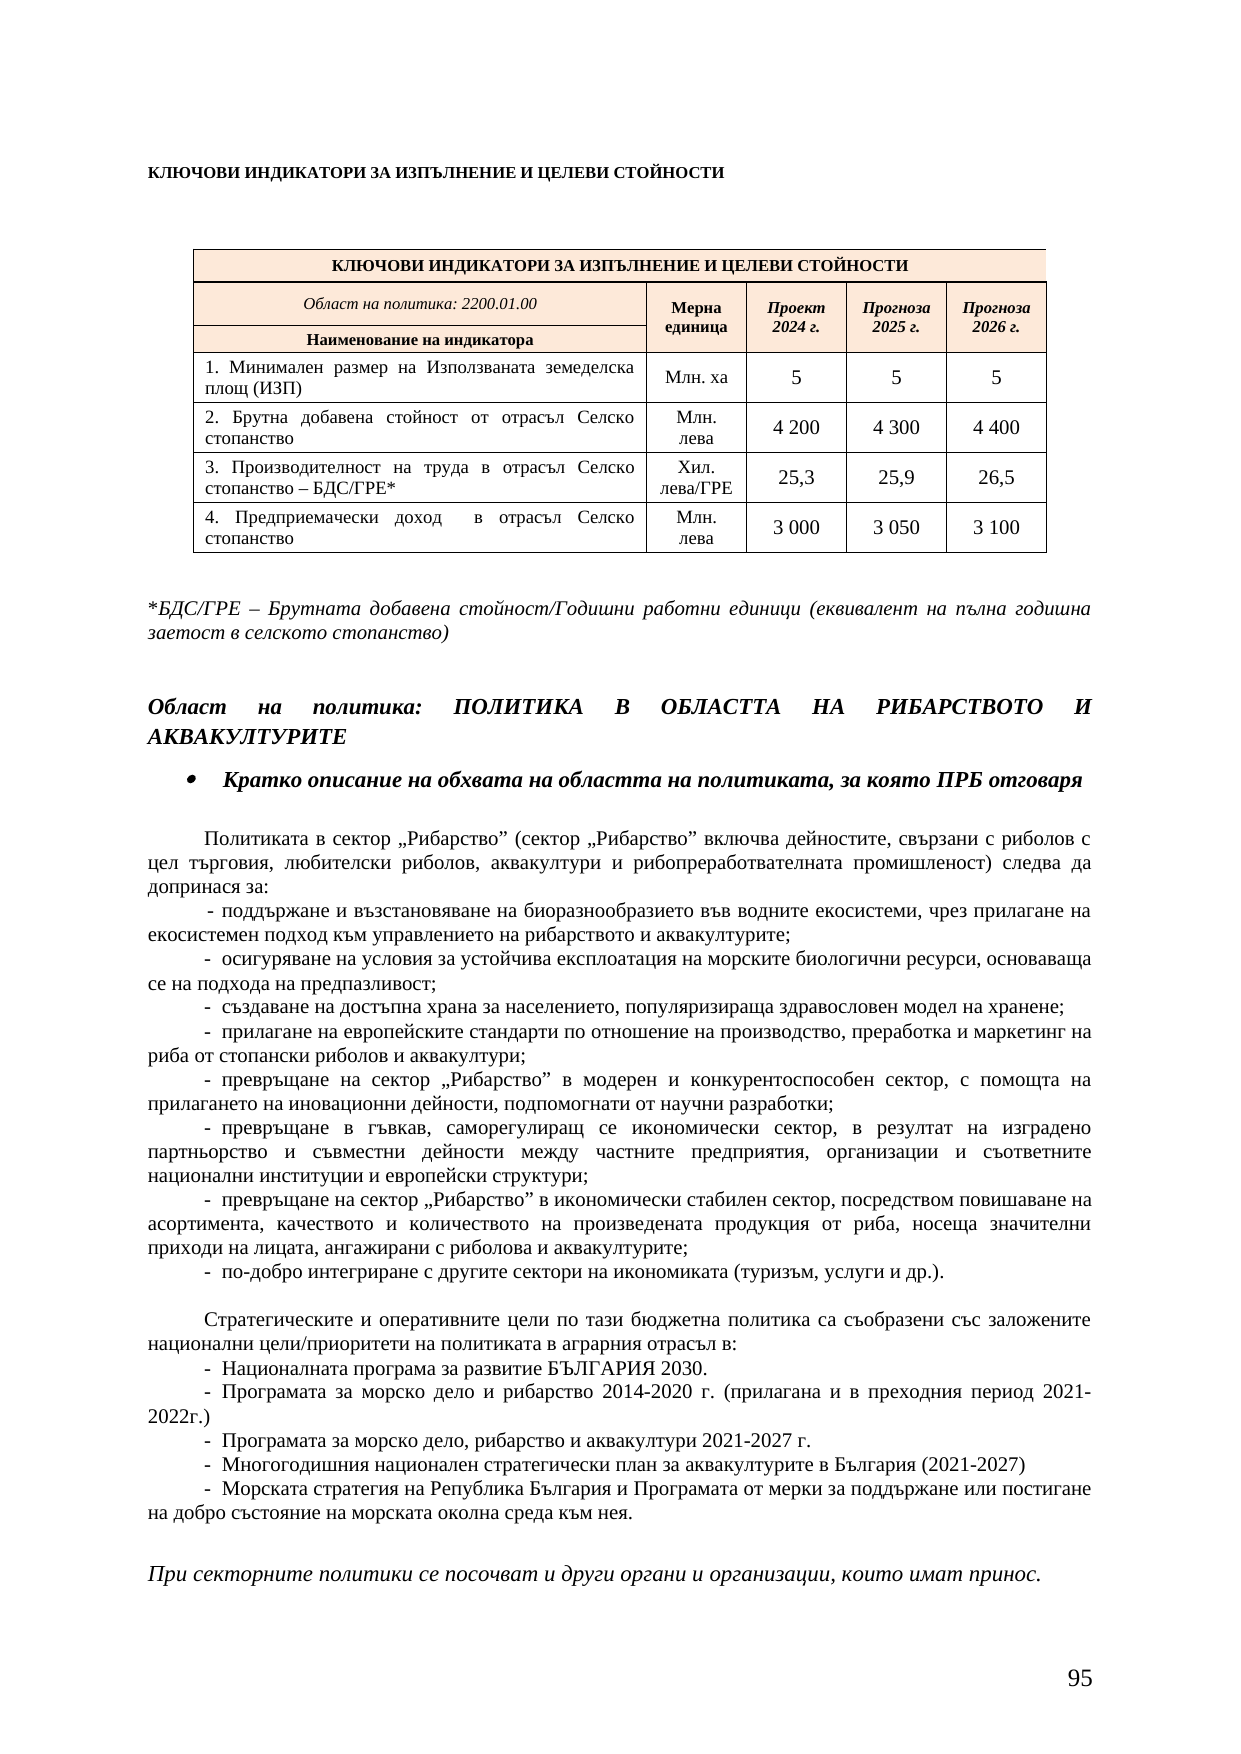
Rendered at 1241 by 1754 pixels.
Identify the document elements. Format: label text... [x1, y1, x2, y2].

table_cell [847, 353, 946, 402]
list превръщане в гъвкав, саморегулиращ се икономически сектор, в резултат на изградено партньорство и съвместни дейности между частните предприятия, организации и съответните национални институции и европейски структури; [148, 1115, 1092, 1187]
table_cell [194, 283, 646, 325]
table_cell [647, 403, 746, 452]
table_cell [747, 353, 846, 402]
list създаване на достъпна храна за населението, популяризираща здравословен модел на хранене; [148, 994, 1092, 1018]
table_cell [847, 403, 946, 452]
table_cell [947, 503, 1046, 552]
list Програмата за морско дело и рибарство 2014-2020 г. (прилагана и в преходния период 2021-2022г.) [148, 1379, 1092, 1428]
list Кратко описание на обхвата на областта на политиката, за която ПРБ отговаря [185, 766, 1092, 792]
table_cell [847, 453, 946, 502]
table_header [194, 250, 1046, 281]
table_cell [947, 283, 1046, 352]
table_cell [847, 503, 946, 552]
list поддържане и възстановяване на биоразнообразието във водните екосистеми, чрез прилагане на екосистемен подход към управлението на рибарството и аквакултурите; [148, 898, 1092, 946]
list прилагане на европейските стандарти по отношение на производство, преработка и маркетинг на риба от стопански риболов и аквакултури; [148, 1018, 1092, 1067]
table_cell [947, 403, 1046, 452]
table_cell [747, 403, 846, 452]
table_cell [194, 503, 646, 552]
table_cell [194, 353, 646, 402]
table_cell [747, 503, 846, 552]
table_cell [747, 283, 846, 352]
text Политиката в сектор „Рибарство” (сектор „Рибарство” включва дейностите, свързани с риболов с цел търговия, любителски риболов, аквакултури и рибопреработвателната промишленост) следва да допринася за: [148, 826, 1092, 898]
list Програмата за морско дело, рибарство и аквакултури 2021-2027 г. [204, 1428, 1092, 1452]
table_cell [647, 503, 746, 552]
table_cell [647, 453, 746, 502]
list по-добро интегриране с другите сектори на икономиката (туризъм, услуги и др.). [148, 1259, 1092, 1283]
list превръщане на сектор „Рибарство” в модерен и конкурентоспособен сектор, с помощта на прилагането на иновационни дейности, подпомогнати от научни разработки; [148, 1067, 1092, 1115]
list Многогодишния национален стратегически план за аквакултурите в България (2021-2027) [204, 1452, 1092, 1476]
list Морската стратегия на Република България и Програмата от мерки за поддържане или постигане на добро състояние на морската околна среда към нея. [148, 1476, 1092, 1524]
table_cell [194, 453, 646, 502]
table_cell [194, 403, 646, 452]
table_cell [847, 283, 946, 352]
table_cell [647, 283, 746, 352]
list Националната програма за развитие БЪЛГАРИЯ 2030. [148, 1355, 1092, 1379]
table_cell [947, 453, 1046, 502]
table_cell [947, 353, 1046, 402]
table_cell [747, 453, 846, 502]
text КЛЮЧОВИ ИНДИКАТОРИ ЗА ИЗПЪЛНЕНИЕ И ЦЕЛЕВИ СТОЙНОСТИ [148, 163, 1092, 182]
text Стратегическите и оперативните цели по тази бюджетна политика са съобразени със заложените национални цели/приоритети на политиката в аграрния отрасъл в: [148, 1307, 1092, 1355]
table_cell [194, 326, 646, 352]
text При секторните политики се посочват и други органи и организации, които имат принос. [148, 1560, 1092, 1587]
text Област на политика: ПОЛИТИКА В ОБЛАСТТА НА РИБАРСТВОТО И АКВАКУЛТУРИТЕ [148, 693, 1092, 749]
list превръщане на сектор „Рибарство” в икономически стабилен сектор, посредством повишаване на асортимента, качеството и количеството на произведената продукция от риба, носеща значителни приходи на лицата, ангажирани с риболова и аквакултурите; [148, 1187, 1092, 1259]
list осигуряване на условия за устойчива експлоатация на морските биологични ресурси, основаваща се на подхода на предпазливост; [148, 946, 1092, 994]
text *БДС/ГРЕ – Брутната добавена стойност/Годишни работни единици (еквивалент на пълна годишна заетост в селското стопанство) [148, 596, 1092, 644]
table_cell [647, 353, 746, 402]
